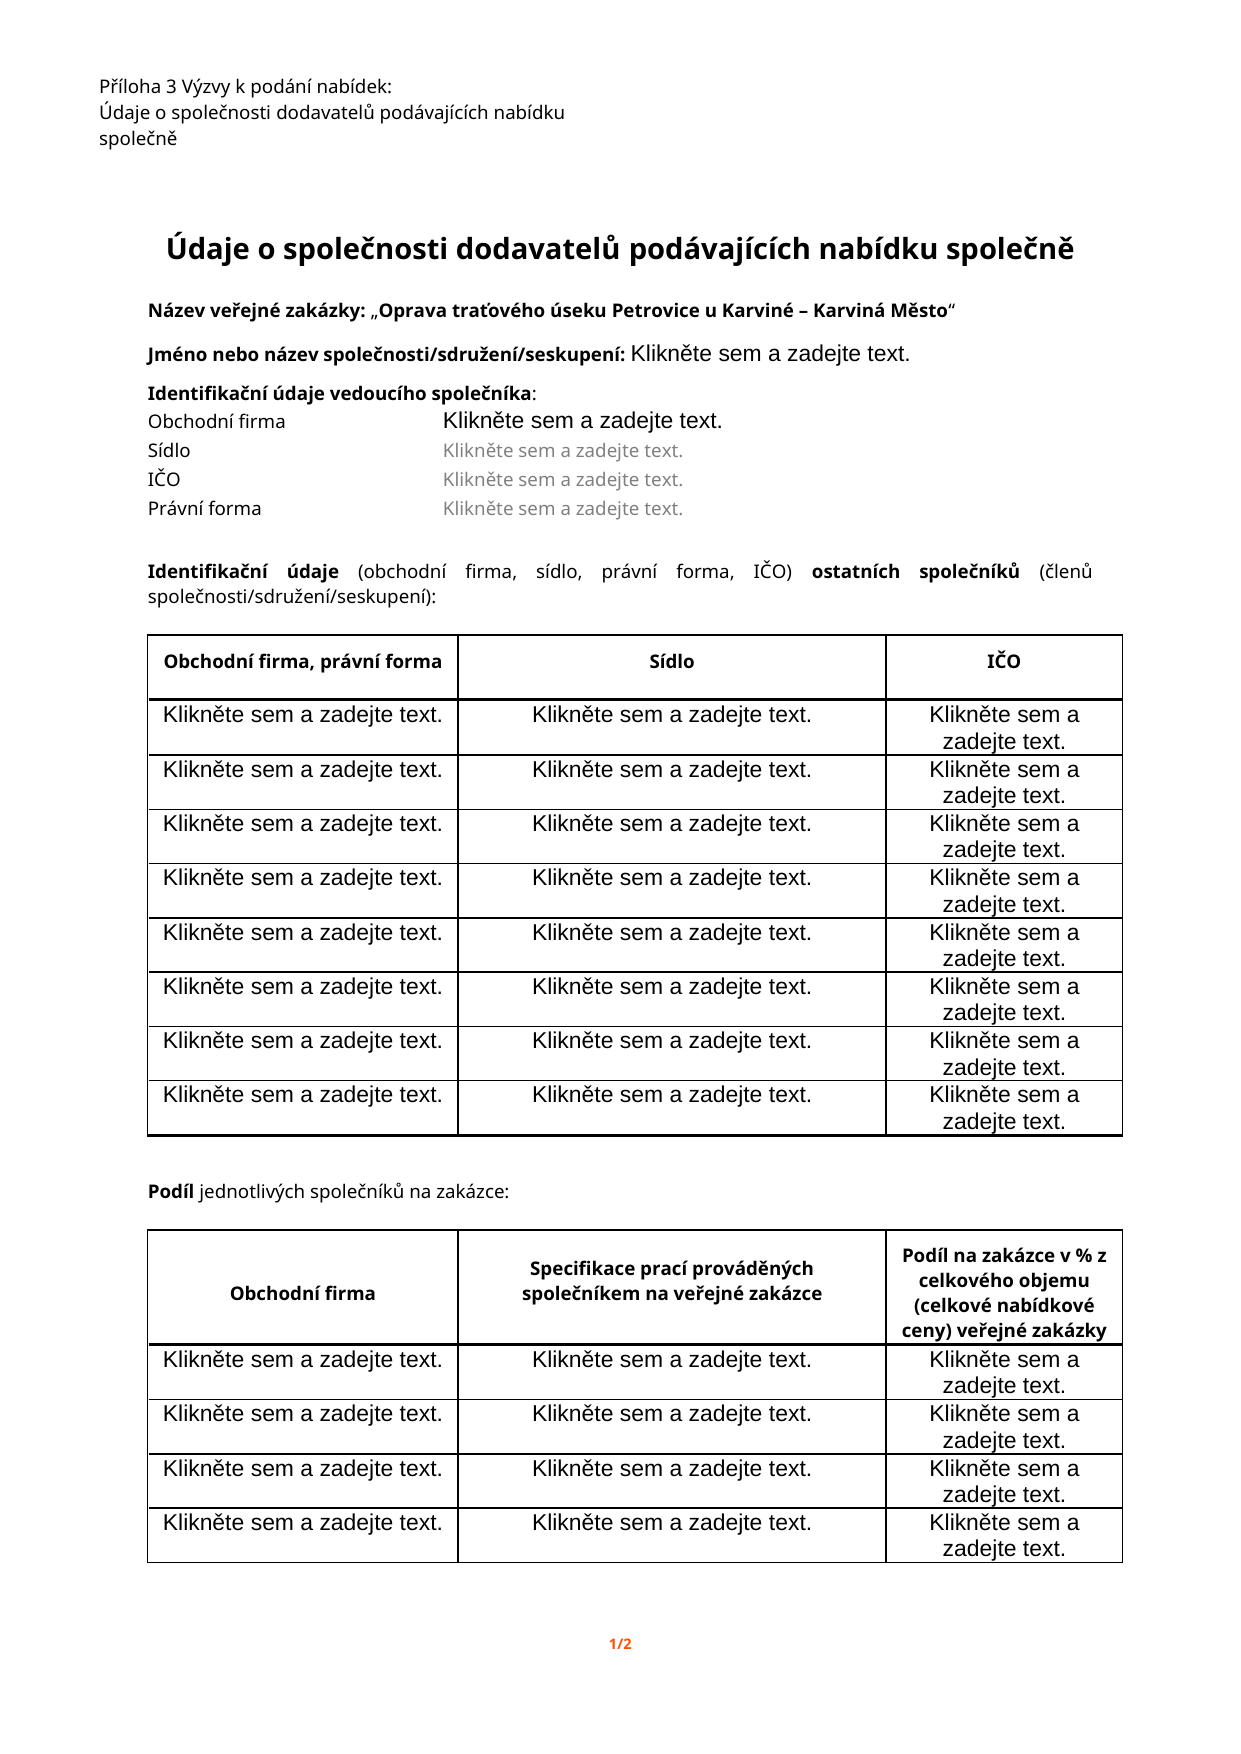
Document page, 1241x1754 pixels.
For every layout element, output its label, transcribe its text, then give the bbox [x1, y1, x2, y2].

text Obchodní firma [148, 405, 1093, 434]
text Jméno nebo název společnosti/sdružení/seskupení: [148, 336, 1093, 367]
table_header Specifikace prací prováděných společníkem na veřejné zakázce [459, 1231, 885, 1343]
text Sídlo [148, 434, 1093, 463]
text Identifikační údaje vedoucího společníka: [148, 380, 1093, 405]
table_header Podíl na zakázce v % z celkového objemu (celkové nabídkové ceny) veřejné zakázky [887, 1231, 1122, 1343]
table_header Obchodní firma [148, 1231, 457, 1343]
text Podíl jednotlivých společníků na zakázce: [148, 1179, 1093, 1229]
text Identifikační údaje (obchodní firma, sídlo, právní forma, IČO) ostatních společníků (členů společnosti/sdružení/seskupení): [148, 559, 1093, 609]
table_header IČO [887, 636, 1122, 698]
table_header Obchodní firma, právní forma [148, 636, 457, 698]
text Název veřejné zakázky: „Oprava traťového úseku Petrovice u Karviné – Karviná Město“ [148, 293, 1093, 324]
table_header Sídlo [459, 636, 885, 698]
text IČO [148, 463, 1093, 492]
title Údaje o společnosti dodavatelů podávajících nabídku společně [148, 228, 1093, 268]
text Právní forma [148, 492, 1093, 521]
